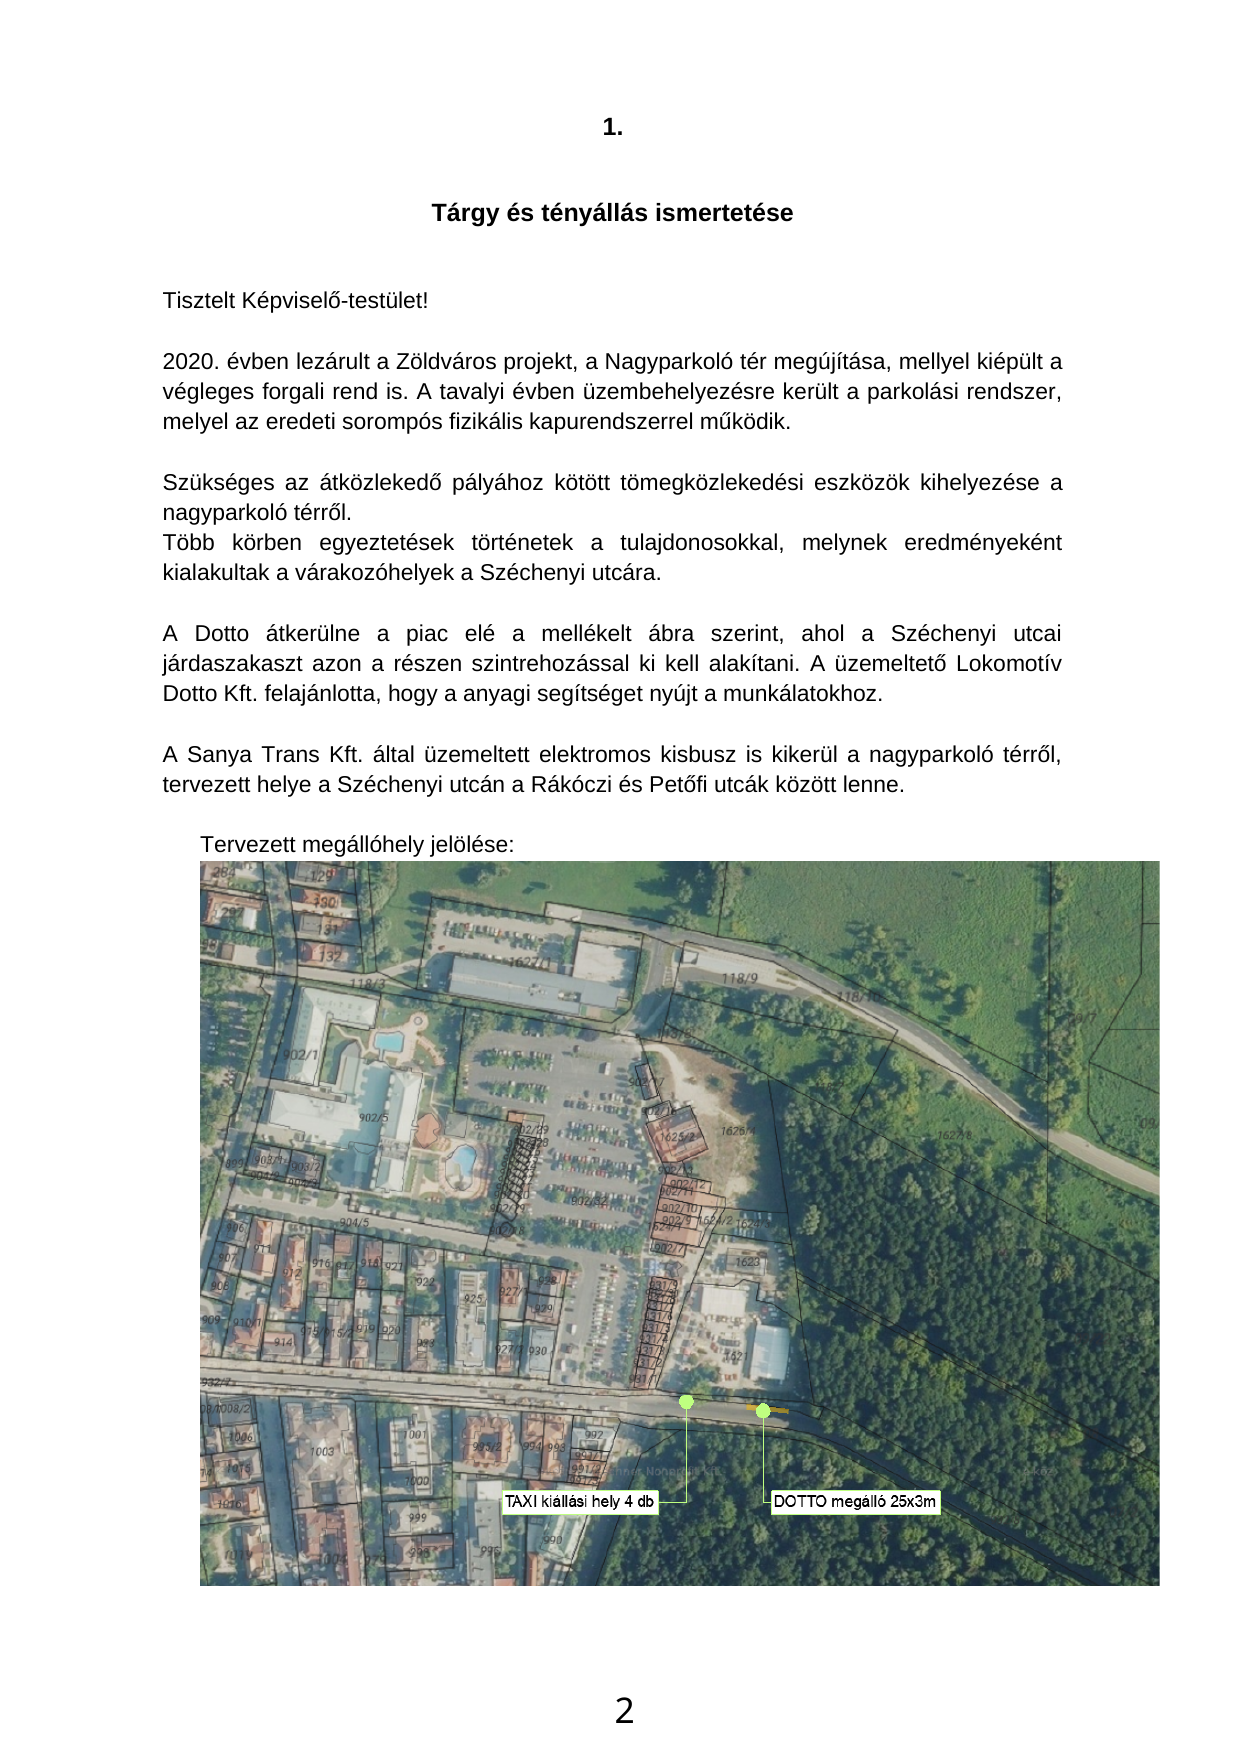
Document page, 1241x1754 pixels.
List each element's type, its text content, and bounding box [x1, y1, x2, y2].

picture [200, 861, 1160, 1586]
text Tárgy és tényállás ismertetése [162, 198, 1063, 227]
text 2020. évben lezárult a Zöldváros projekt, a Nagyparkoló tér megújítása, mellyel kiépült a végleges forgali rend is. A tavalyi évben üzembehelyezésre került a parkolási rendszer, melyel az eredeti sorompós fizikális kapurendszerrel működik. [162, 348, 1063, 435]
text A Sanya Trans Kft. által üzemeltett elektromos kisbusz is kikerül a nagyparkoló térről, tervezett helye a Széchenyi utcán a Rákóczi és Petőfi utcák között lenne. [162, 741, 1063, 797]
text Tisztelt Képviselő-testület! [162, 287, 1063, 314]
text Több körben egyeztetések történetek a tulajdonosokkal, melynek eredményeként kialakultak a várakozóhelyek a Széchenyi utcára. [162, 529, 1063, 586]
text A Dotto átkerülne a piac elé a mellékelt ábra szerint, ahol a Széchenyi utcai járdaszakaszt azon a részen szintrehozással ki kell alakítani. A üzemeltető Lokomotív Dotto Kft. felajánlotta, hogy a anyagi segítséget nyújt a munkálatokhoz. [162, 620, 1063, 707]
list Tervezett megállóhely jelölése: [200, 831, 1063, 858]
text 1. [162, 112, 1063, 141]
text Szükséges az átközlekedő pályához kötött tömegközlekedési eszközök kihelyezése a nagyparkoló térről. [162, 469, 1063, 525]
